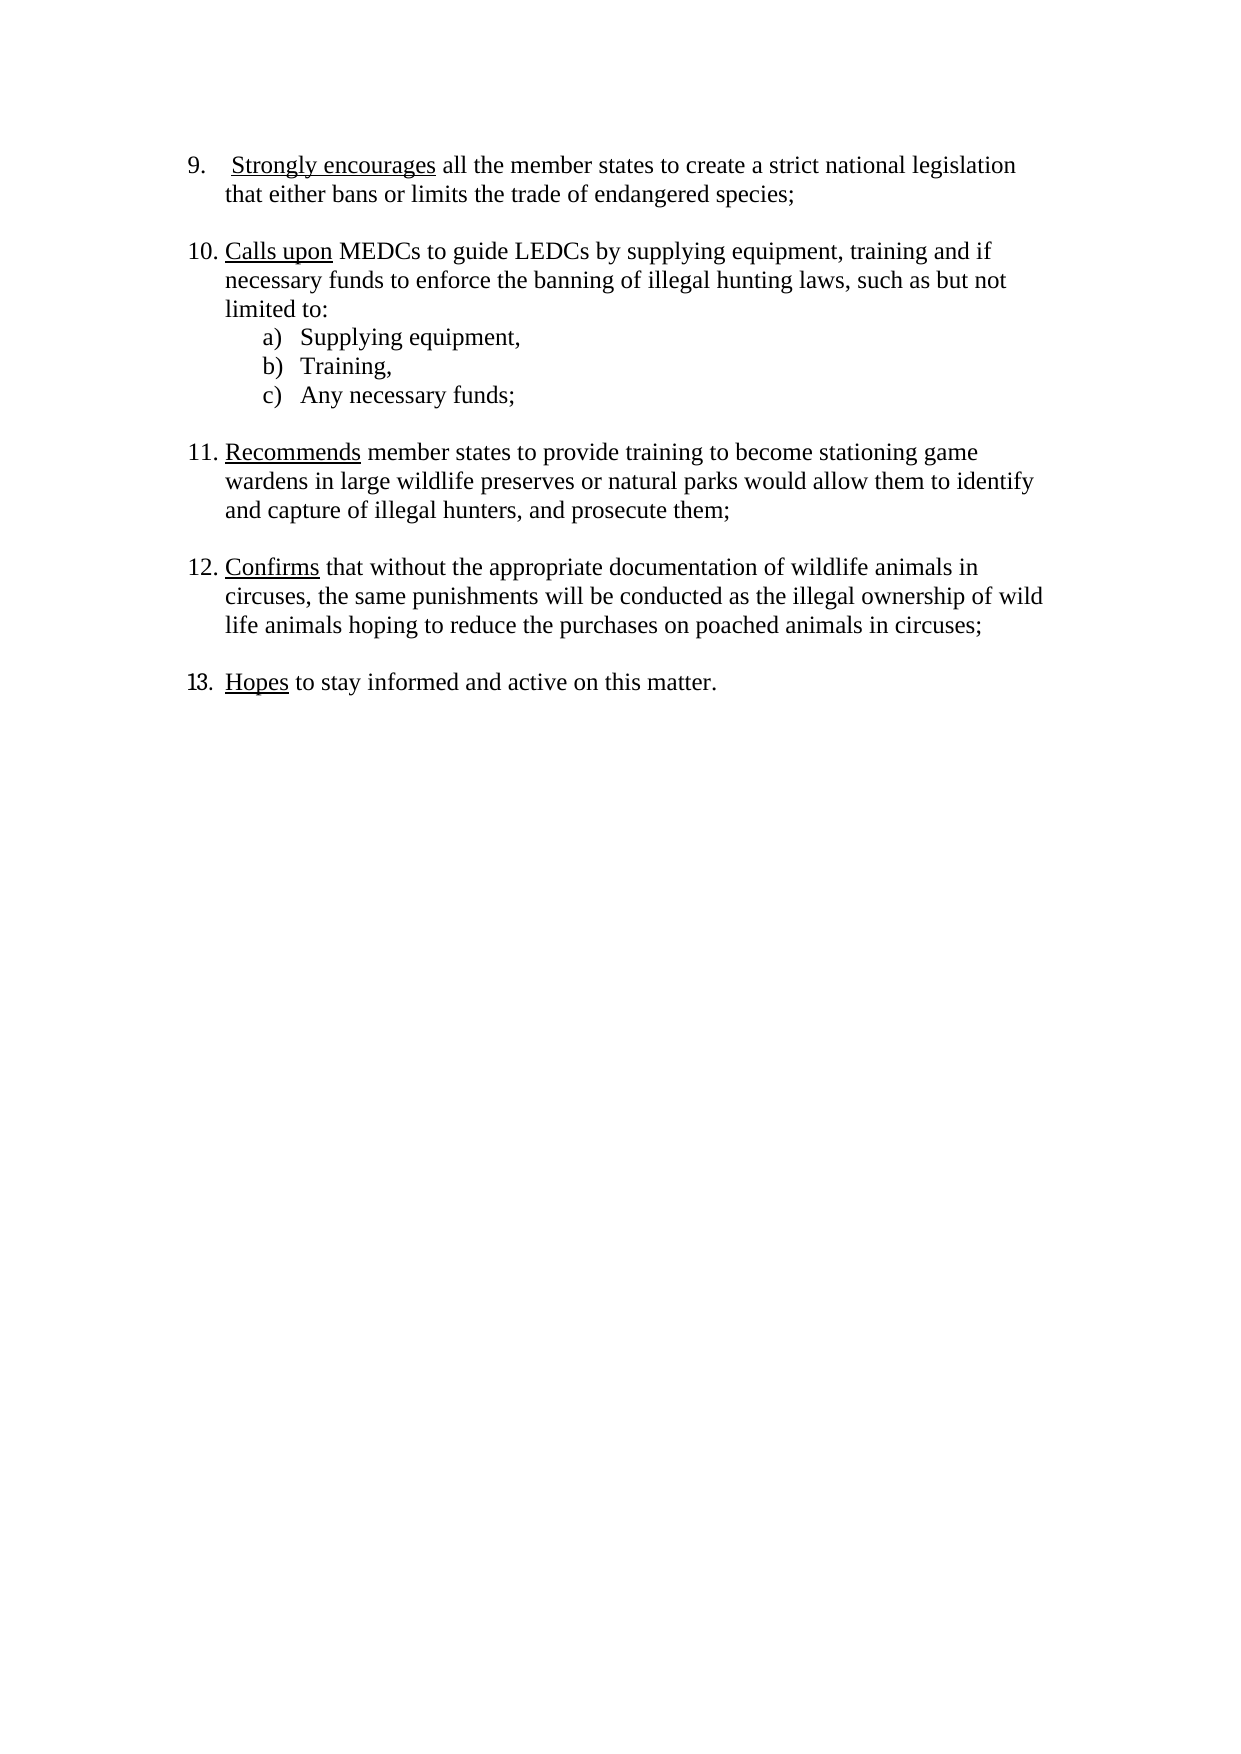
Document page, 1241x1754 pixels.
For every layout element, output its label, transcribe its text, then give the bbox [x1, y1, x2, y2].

list Calls upon MEDCs to guide LEDCs by supplying equipment, training and if necessary funds to enforce the banning of illegal hunting laws, such as but not limited to: [187, 236, 1053, 322]
list Strongly encourages all the member states to create a strict national legislation that either bans or limits the trade of endangered species; [187, 150, 1053, 207]
list Training, [262, 351, 1053, 380]
list Supplying equipment, [262, 322, 1053, 351]
list Recommends member states to provide training to become stationing game wardens in large wildlife preserves or natural parks would allow them to identify and capture of illegal hunters, and prosecute them; [187, 437, 1053, 524]
list Hopes to stay informed and active on this matter. [187, 667, 1053, 697]
list Any necessary funds; [262, 380, 1053, 409]
list Confirms that without the appropriate documentation of wildlife animals in circuses, the same punishments will be conducted as the illegal ownership of wild life animals hoping to reduce the purchases on poached animals in circuses; [187, 552, 1053, 639]
